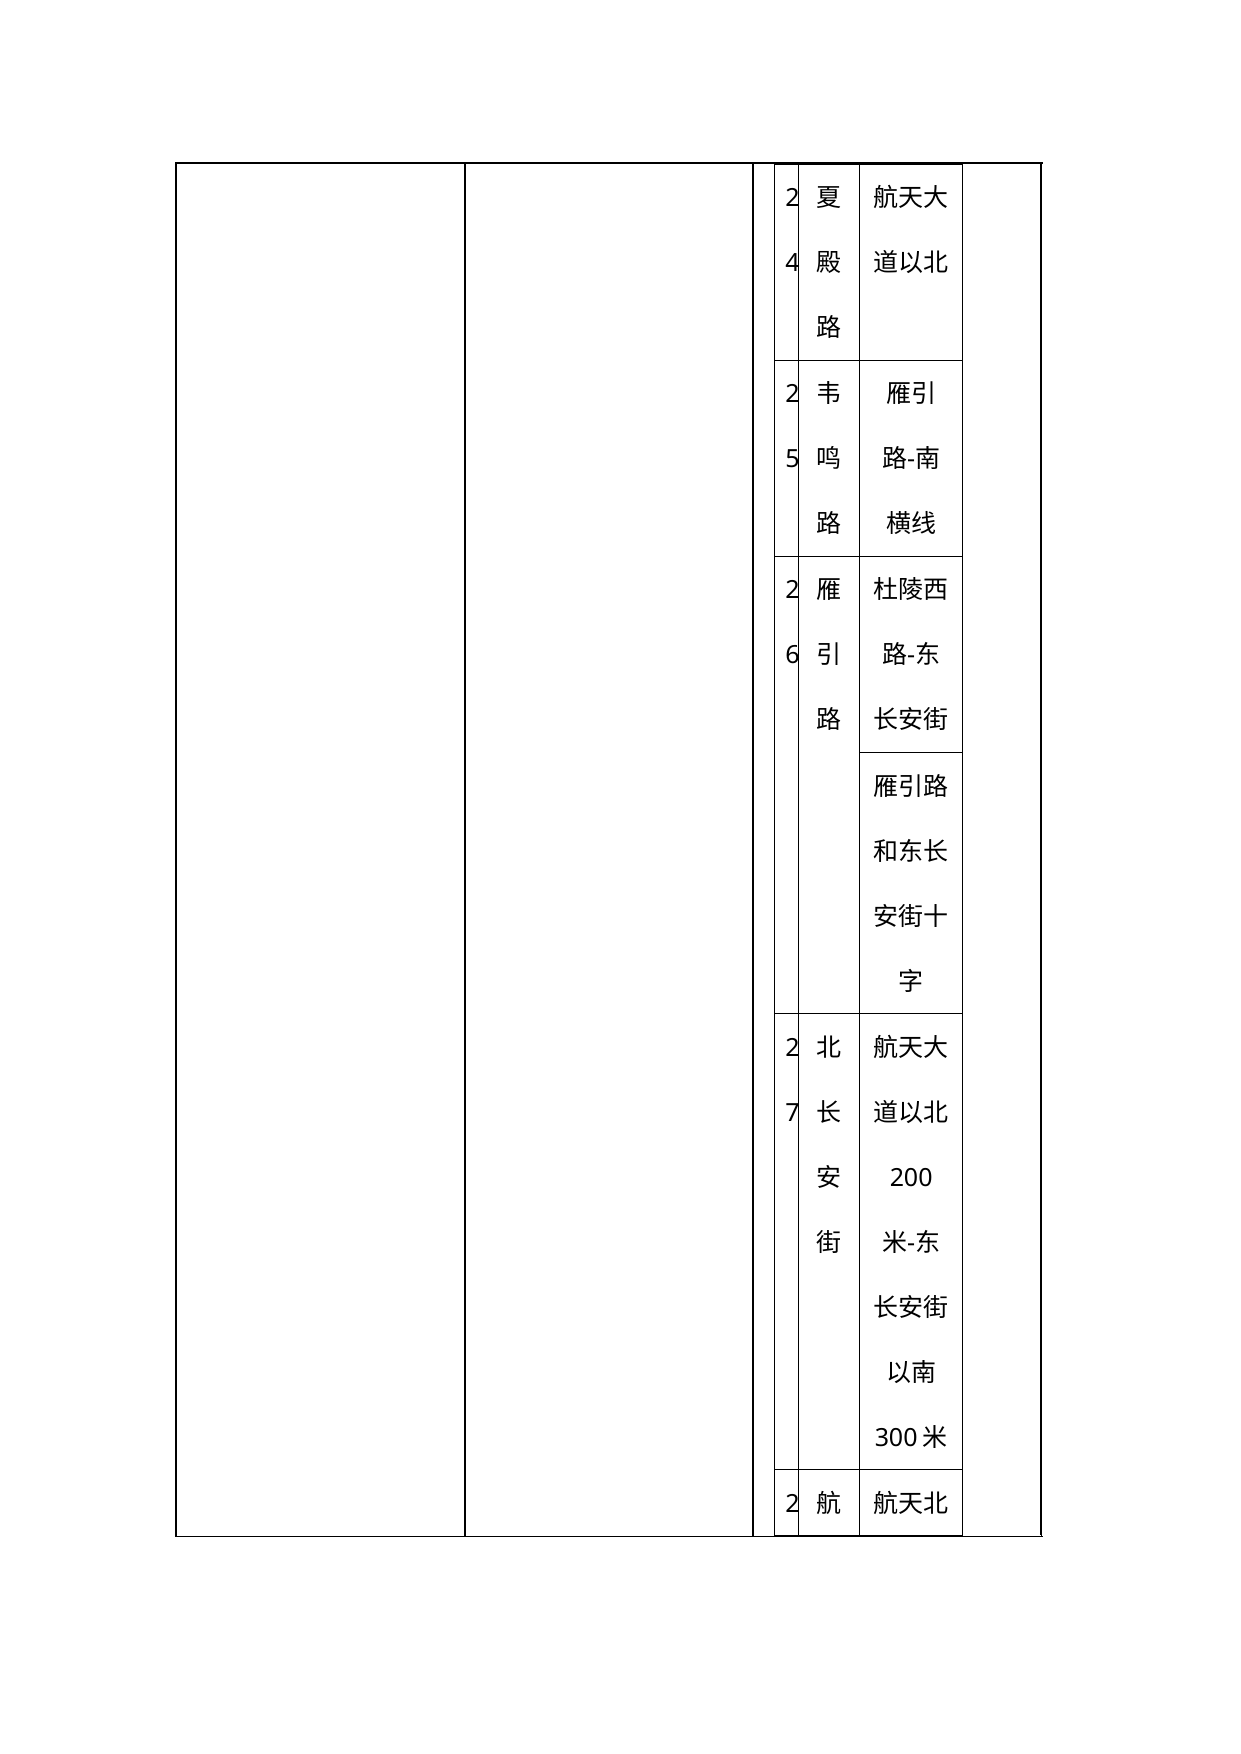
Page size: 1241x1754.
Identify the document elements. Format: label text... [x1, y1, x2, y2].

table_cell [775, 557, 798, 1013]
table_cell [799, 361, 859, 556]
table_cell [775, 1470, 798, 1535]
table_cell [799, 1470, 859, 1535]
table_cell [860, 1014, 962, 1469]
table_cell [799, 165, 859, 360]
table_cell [963, 164, 1041, 1536]
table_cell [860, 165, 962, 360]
table_cell [466, 164, 752, 1536]
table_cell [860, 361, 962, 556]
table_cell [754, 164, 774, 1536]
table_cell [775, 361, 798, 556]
table_cell 1 [177, 164, 464, 1536]
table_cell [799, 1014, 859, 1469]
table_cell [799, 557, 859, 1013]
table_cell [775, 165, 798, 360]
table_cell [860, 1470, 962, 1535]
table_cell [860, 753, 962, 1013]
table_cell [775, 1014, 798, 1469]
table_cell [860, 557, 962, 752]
